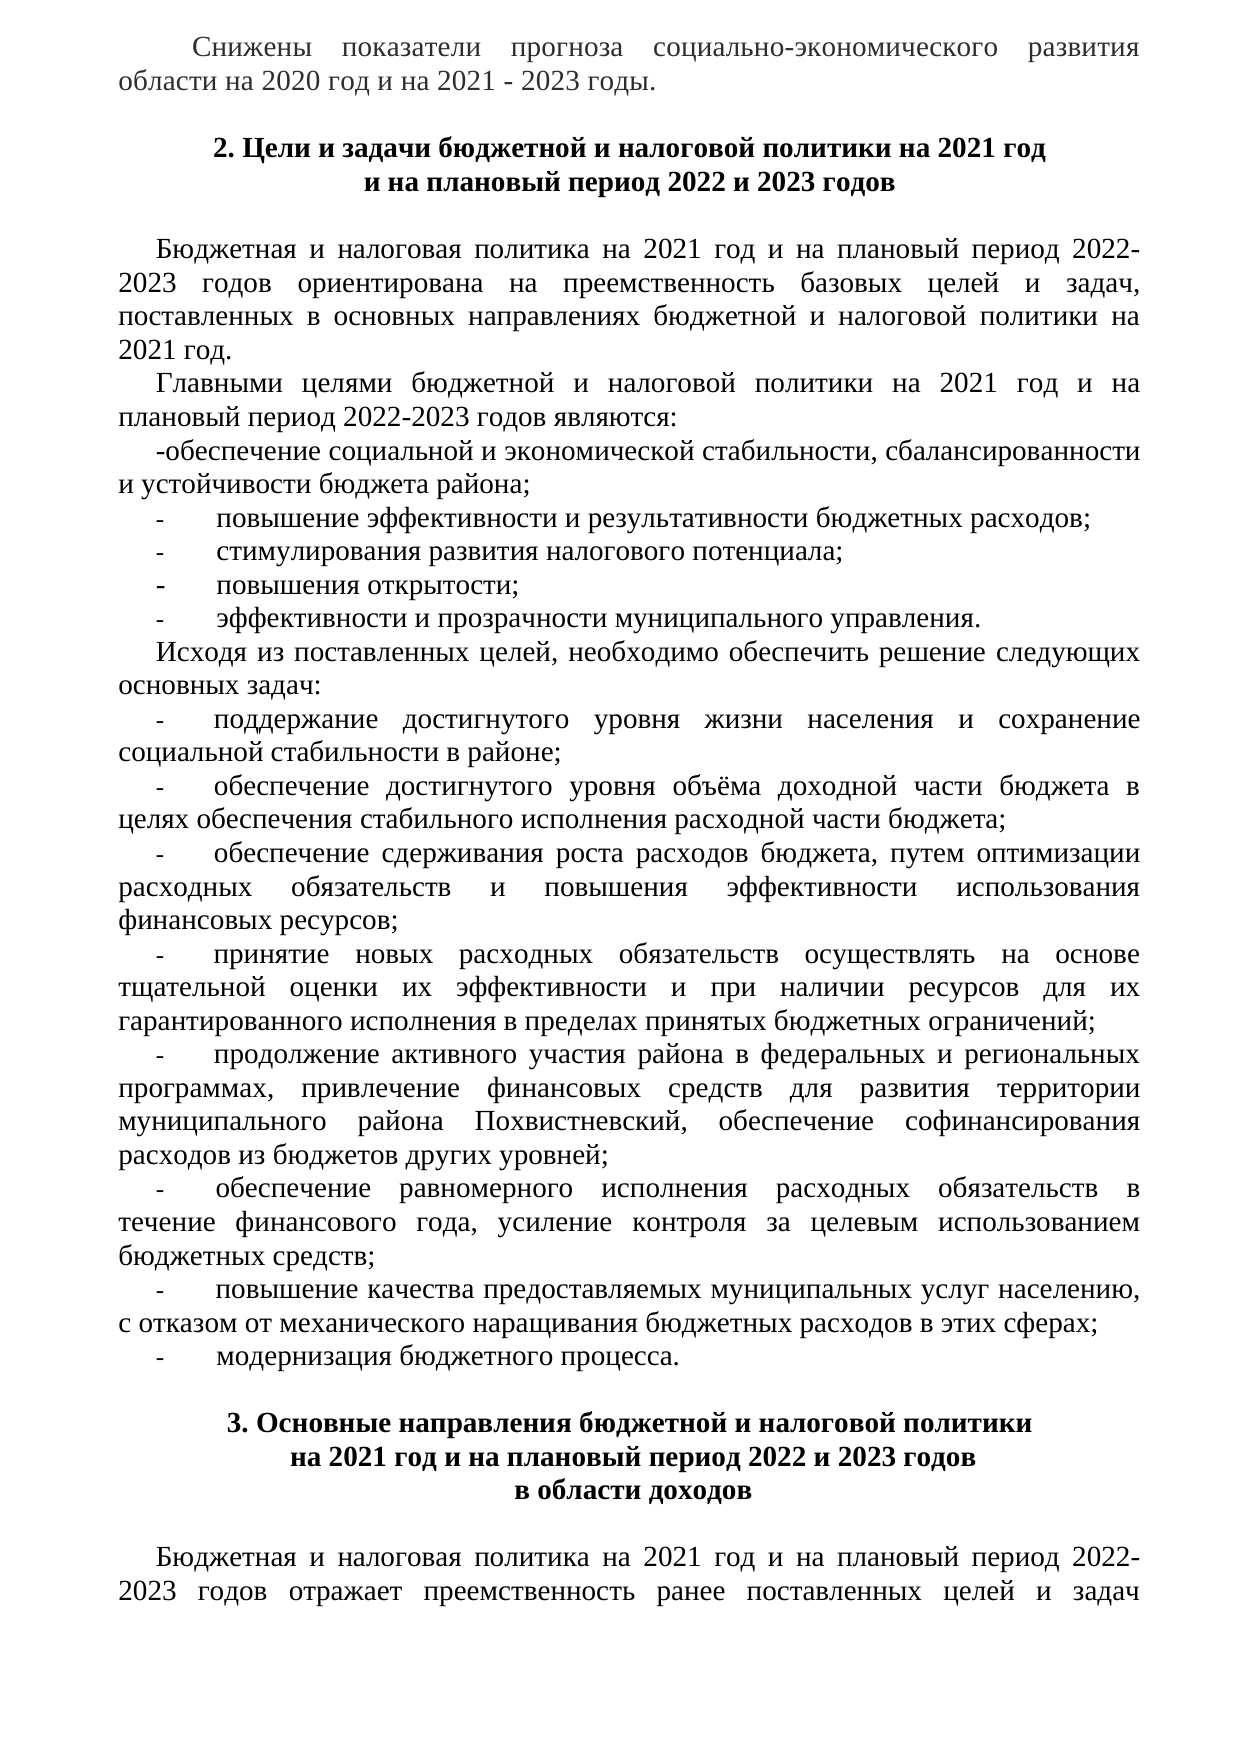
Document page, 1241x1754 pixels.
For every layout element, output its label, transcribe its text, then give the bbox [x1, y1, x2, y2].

list модернизация бюджетного процесса. [118, 1338, 1141, 1372]
list повышение эффективности и результативности бюджетных расходов; [118, 500, 1141, 533]
text -обеспечение социальной и экономической стабильности, сбалансированности и устойчивости бюджета района; [118, 433, 1141, 500]
text - повышения открытости; [118, 567, 1141, 600]
text 2. Цели и задачи бюджетной и налоговой политики на 2021 год [118, 130, 1141, 164]
list повышение качества предоставляемых муниципальных услуг населению, с отказом от механического наращивания бюджетных расходов в этих сферах; [118, 1271, 1141, 1338]
text Снижены показатели прогноза социально-экономического развития области на 2020 год и на 2021 - 2023 годы. [118, 29, 1141, 97]
list принятие новых расходных обязательств осуществлять на основе тщательной оценки их эффективности и при наличии ресурсов для их гарантированного исполнения в пределах принятых бюджетных ограничений; [118, 936, 1141, 1036]
text на 2021 год и на плановый период 2022 и 2023 годов [118, 1439, 1141, 1472]
list стимулирования развития налогового потенциала; [118, 533, 1141, 567]
text 3. Основные направления бюджетной и налоговой политики [118, 1405, 1141, 1439]
text Главными целями бюджетной и налоговой политики на 2021 год и на плановый период 2022-2023 годов являются: [118, 366, 1141, 433]
text и на плановый период 2022 и 2023 годов [118, 164, 1141, 197]
list эффективности и прозрачности муниципального управления. [118, 600, 1141, 634]
list поддержание достигнутого уровня жизни населения и сохранение социальной стабильности в районе; [118, 701, 1141, 768]
text Исходя из поставленных целей, необходимо обеспечить решение следующих основных задач: [118, 634, 1141, 701]
text Бюджетная и налоговая политика на 2021 год и на плановый период 2022-2023 годов ориентирована на преемственность базовых целей и задач, поставленных в основных направлениях бюджетной и налоговой политики на 2021 год. [118, 231, 1141, 366]
list продолжение активного участия района в федеральных и региональных программах, привлечение финансовых средств для развития территории муниципального района Похвистневский, обеспечение софинансирования расходов из бюджетов других уровней; [118, 1036, 1141, 1171]
list обеспечение сдерживания роста расходов бюджета, путем оптимизации расходных обязательств и повышения эффективности использования финансовых ресурсов; [118, 835, 1141, 936]
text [118, 1539, 1141, 1607]
list обеспечение достигнутого уровня объёма доходной части бюджета в целях обеспечения стабильного исполнения расходной части бюджета; [118, 768, 1141, 835]
list обеспечение равномерного исполнения расходных обязательств в течение финансового года, усиление контроля за целевым использованием бюджетных средств; [118, 1171, 1141, 1271]
text в области доходов [118, 1472, 1141, 1506]
